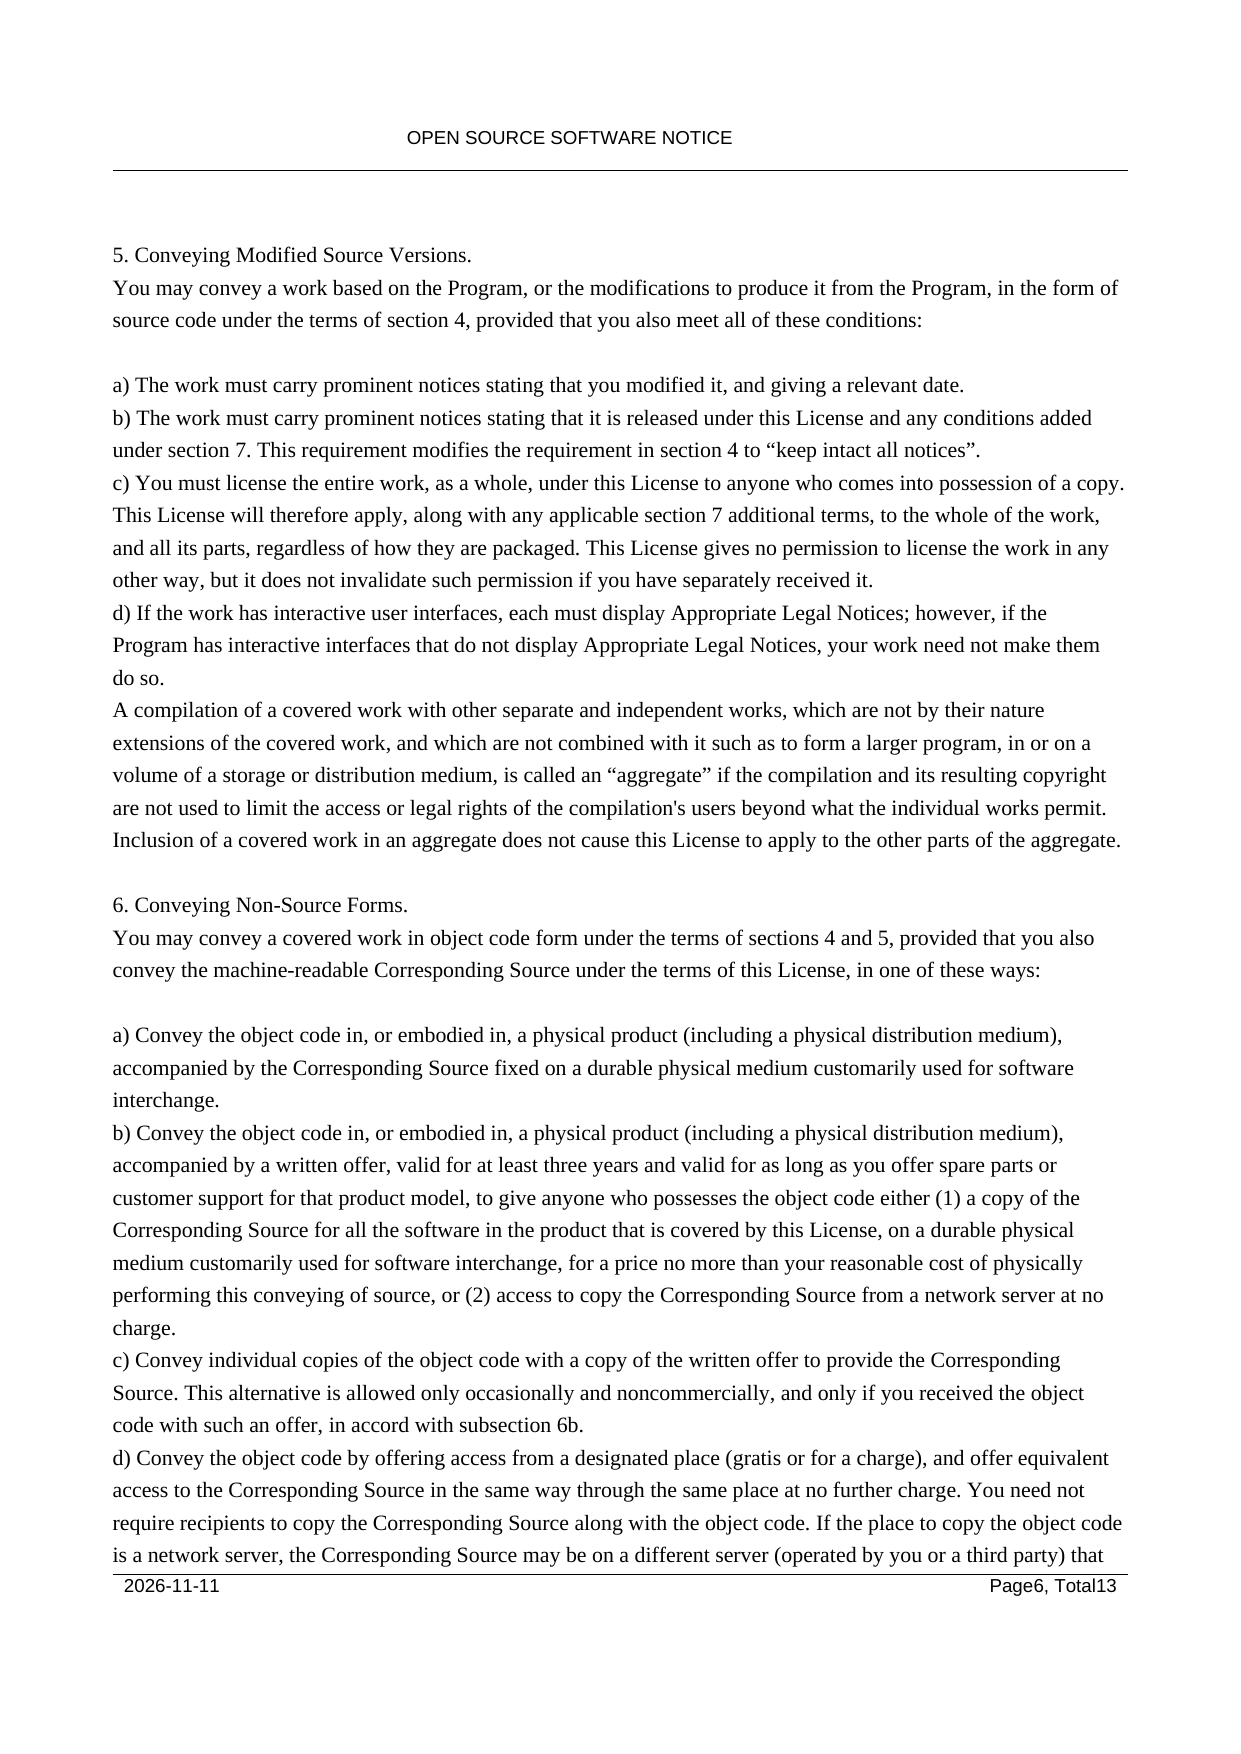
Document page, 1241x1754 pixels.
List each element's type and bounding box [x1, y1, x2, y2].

text [112, 206, 1128, 1571]
